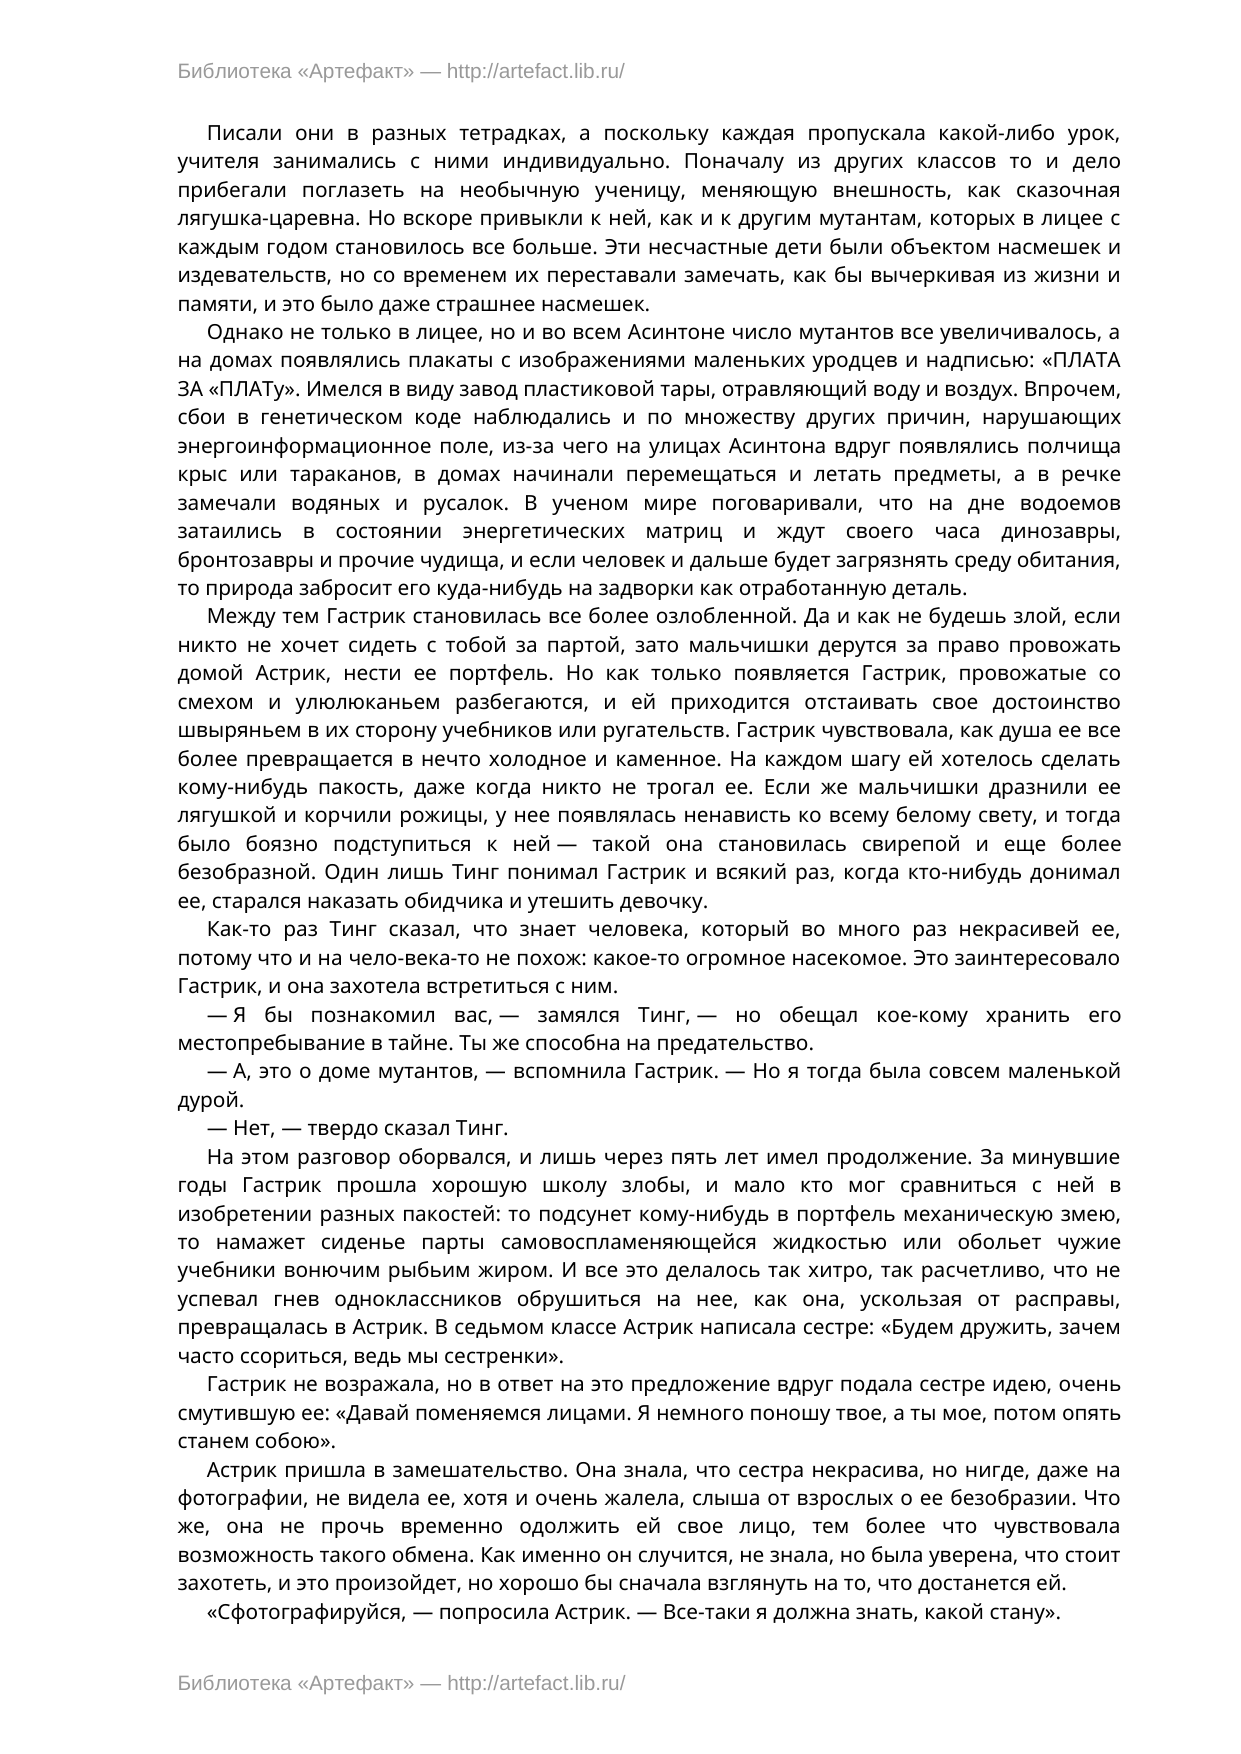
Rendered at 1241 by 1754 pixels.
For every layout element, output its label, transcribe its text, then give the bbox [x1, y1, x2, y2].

text Гастрик не возражала, но в ответ на это предложение вдруг подала сестре идею, очень смутившую ее: «Давай поменяемся лицами. Я немного поношу твое, а ты мое, потом опять станем собою». [177, 1369, 1122, 1455]
text «Сфотографируйся, — попросила Астрик. — Все-таки я должна знать, какой стану». [177, 1597, 1122, 1625]
text На этом разговор оборвался, и лишь через пять лет имел продолжение. За минувшие годы Гастрик прошла хорошую школу злобы, и мало кто мог сравниться с ней в изобретении разных пакостей: то подсунет кому-нибудь в портфель механическую змею, то намажет сиденье парты самовоспламеняющейся жидкостью или обольет чужие учебники вонючим рыбьим жиром. И все это делалось так хитро, так расчетливо, что не успевал гнев одноклассников обрушиться на нее, как она, ускользая от расправы, превращалась в Астрик. В седьмом классе Астрик написала сестре: «Будем дружить, зачем часто ссориться, ведь мы сестренки». [177, 1142, 1122, 1369]
text — А, это о доме мутантов, — вспомнила Гастрик. — Но я тогда была совсем маленькой дурой. [177, 1057, 1122, 1113]
text Между тем Гастрик становилась все более озлобленной. Да и как не будешь злой, если никто не хочет сидеть с тобой за партой, зато мальчишки дерутся за право провожать домой Астрик, нести ее портфель. Но как только появляется Гастрик, провожатые со смехом и улюлюканьем разбегаются, и ей приходится отстаивать свое достоинство швыряньем в их сторону учебников или ругательств. Гастрик чувствовала, как душа ее все более превращается в нечто холодное и каменное. На каждом шагу ей хотелось сделать кому-нибудь пакость, даже когда никто не трогал ее. Если же мальчишки дразнили ее лягушкой и корчили рожицы, у нее появлялась ненависть ко всему белому свету, и тогда было боязно подступиться к ней — такой она становилась свирепой и еще более безобразной. Один лишь Тинг понимал Гастрик и всякий раз, когда кто-нибудь донимал ее, старался наказать обидчика и утешить девочку. [177, 602, 1122, 914]
text Как-то раз Тинг сказал, что знает человека, который во много раз некрасивей ее, потому что и на чело-века-то не похож: какое-то огромное насекомое. Это заинтересовало Гастрик, и она захотела встретиться с ним. [177, 914, 1122, 1000]
text Астрик пришла в замешательство. Она знала, что сестра некрасива, но нигде, даже на фотографии, не видела ее, хотя и очень жалела, слыша от взрослых о ее безобразии. Что же, она не прочь временно одолжить ей свое лицо, тем более что чувствовала возможность такого обмена. Как именно он случится, не знала, но была уверена, что стоит захотеть, и это произойдет, но хорошо бы сначала взглянуть на то, что достанется ей. [177, 1455, 1122, 1597]
text — Я бы познакомил вас, — замялся Тинг, — но обещал кое-кому хранить его местопребывание в тайне. Ты же способна на предательство. [177, 1000, 1122, 1057]
text Однако не только в лицее, но и во всем Асинтоне число мутантов все увеличивалось, а на домах появлялись плакаты с изображениями маленьких уродцев и надписью: «ПЛАТА ЗА «ПЛАТу». Имелся в виду завод пластиковой тары, отравляющий воду и воздух. Впрочем, сбои в генетическом коде наблюдались и по множеству других причин, нарушающих энергоинформационное поле, из-за чего на улицах Асинтона вдруг появлялись полчища крыс или тараканов, в домах начинали перемещаться и летать предметы, а в речке замечали водяных и русалок. В ученом мире поговаривали, что на дне водоемов затаились в состоянии энергетических матриц и ждут своего часа динозавры, бронтозавры и прочие чудища, и если человек и дальше будет загрязнять среду обитания, то природа забросит его куда-нибудь на задворки как отработанную деталь. [177, 317, 1122, 602]
text Писали они в разных тетрадках, а поскольку каждая пропускала какой-либо урок, учителя занимались с ними индивидуально. Поначалу из других классов то и дело прибегали поглазеть на необычную ученицу, меняющую внешность, как сказочная лягушка-царевна. Но вскоре привыкли к ней, как и к другим мутантам, которых в лицее с каждым годом становилось все больше. Эти несчастные дети были объектом насмешек и издевательств, но со временем их переставали замечать, как бы вычеркивая из жизни и памяти, и это было даже страшнее насмешек. [177, 118, 1122, 317]
text — Нет, — твердо сказал Тинг. [177, 1113, 1122, 1142]
